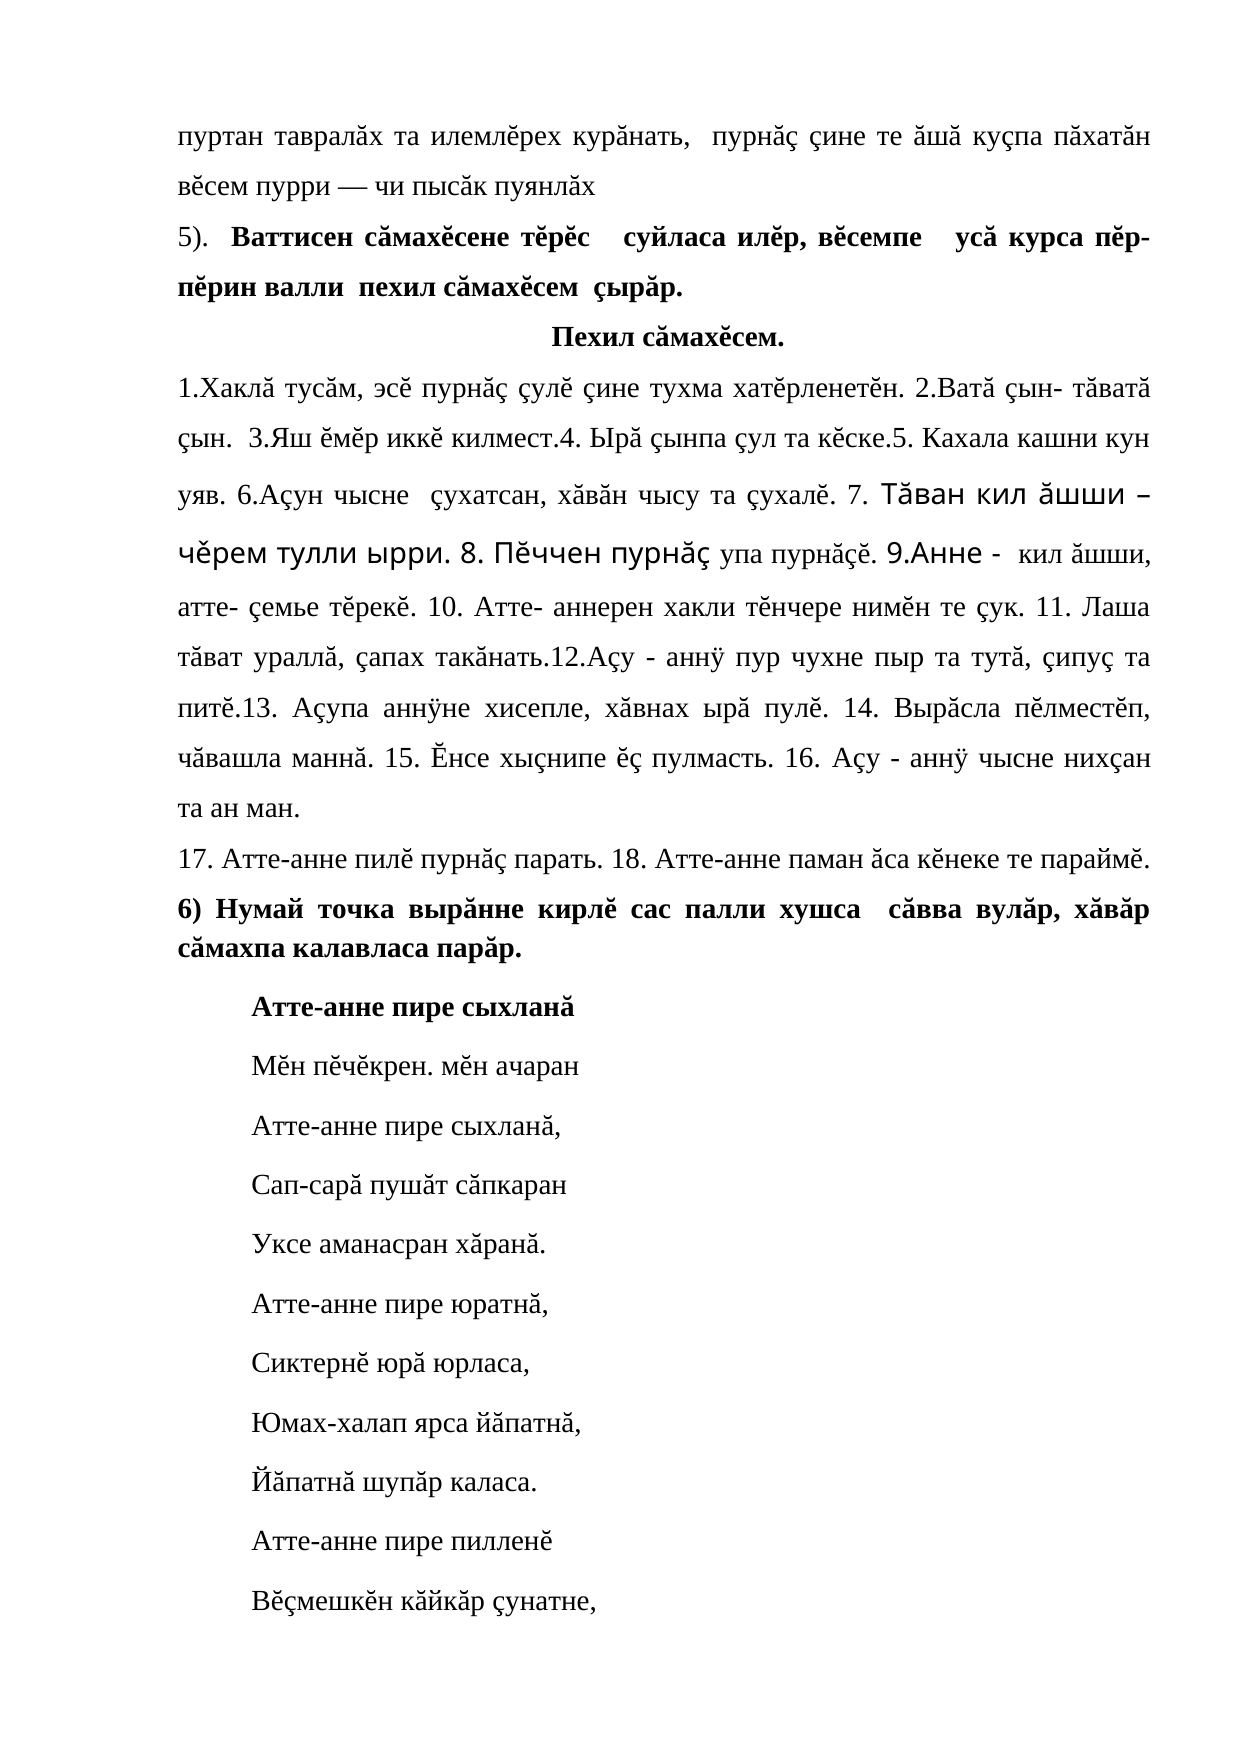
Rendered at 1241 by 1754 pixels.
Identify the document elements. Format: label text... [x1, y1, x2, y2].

text 5). Ваттисен сăмахĕсене тĕрĕс суйласа илĕр, вĕсемпе усă курса пĕр- пĕрин валли пехил сăмахĕсем çырăр. [177, 219, 1152, 303]
text Пехил сăмахĕсем. [177, 319, 1152, 353]
text Сап-сарă пушăт сăпкаран [177, 1167, 1152, 1201]
text Атте-анне пире сыхланă, [177, 1108, 1152, 1141]
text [177, 152, 1152, 202]
text Уксе аманасран хăранă. [177, 1227, 1152, 1260]
text Юмах-халап ярса йăпатнă, [177, 1405, 1152, 1438]
text Атте-анне пире пилленĕ [177, 1523, 1152, 1557]
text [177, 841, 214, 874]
text Мĕн пĕчĕкрен. мĕн ачаран [177, 1048, 1152, 1082]
text Вĕçмешкĕн кăйкăр çунатне, [177, 1583, 1152, 1616]
text Атте-анне пире сыхланă [177, 989, 1152, 1023]
text Атте-анне пире юратнă, [177, 1286, 1152, 1319]
text Йăпатнă шупăр каласа. [177, 1464, 1152, 1498]
text 6) Нумай точка вырăнне кирлĕ сас палли хушса сăвва вулăр, хăвăр сăмахпа калавласа парăр. [177, 891, 1152, 963]
text Сиктернĕ юрă юрласа, [177, 1345, 1152, 1379]
text 1.Хаклă тусăм, эсĕ пурнăç çулĕ çине тухма хатĕрленетĕн. 2.Ватă çын- тăватă çын. 3.Яш ĕмĕр иккĕ килмест.4. Ырă çынпа çул та кĕске.5. Кахала кашни кун уяв. 6.Аçун чысне çухатсан, хăвăн чысу та çухалĕ. 7. Тăван кил ăшши – чěрем тулли ырри. 8. Пĕччен пурнăç упа пурнăçĕ. 9.Анне - кил ăшши, атте- çемье тĕрекĕ. 10. Атте- аннерен хакли тĕнчере нимĕн те çук. 11. Лаша тăват ураллă, çапах такăнать.12.Аçу - аннÿ пур чухне пыр та тутă, çипуç та питĕ.13. Аçупа аннÿне хисепле, хăвнах ырă пулĕ. 14. Вырăсла пĕлместĕп, чăвашла маннă. 15. Ĕнсе хыçнипе ĕç пулмасть. 16. Аçу - аннÿ чысне нихçан та ан ман. [177, 370, 1152, 824]
